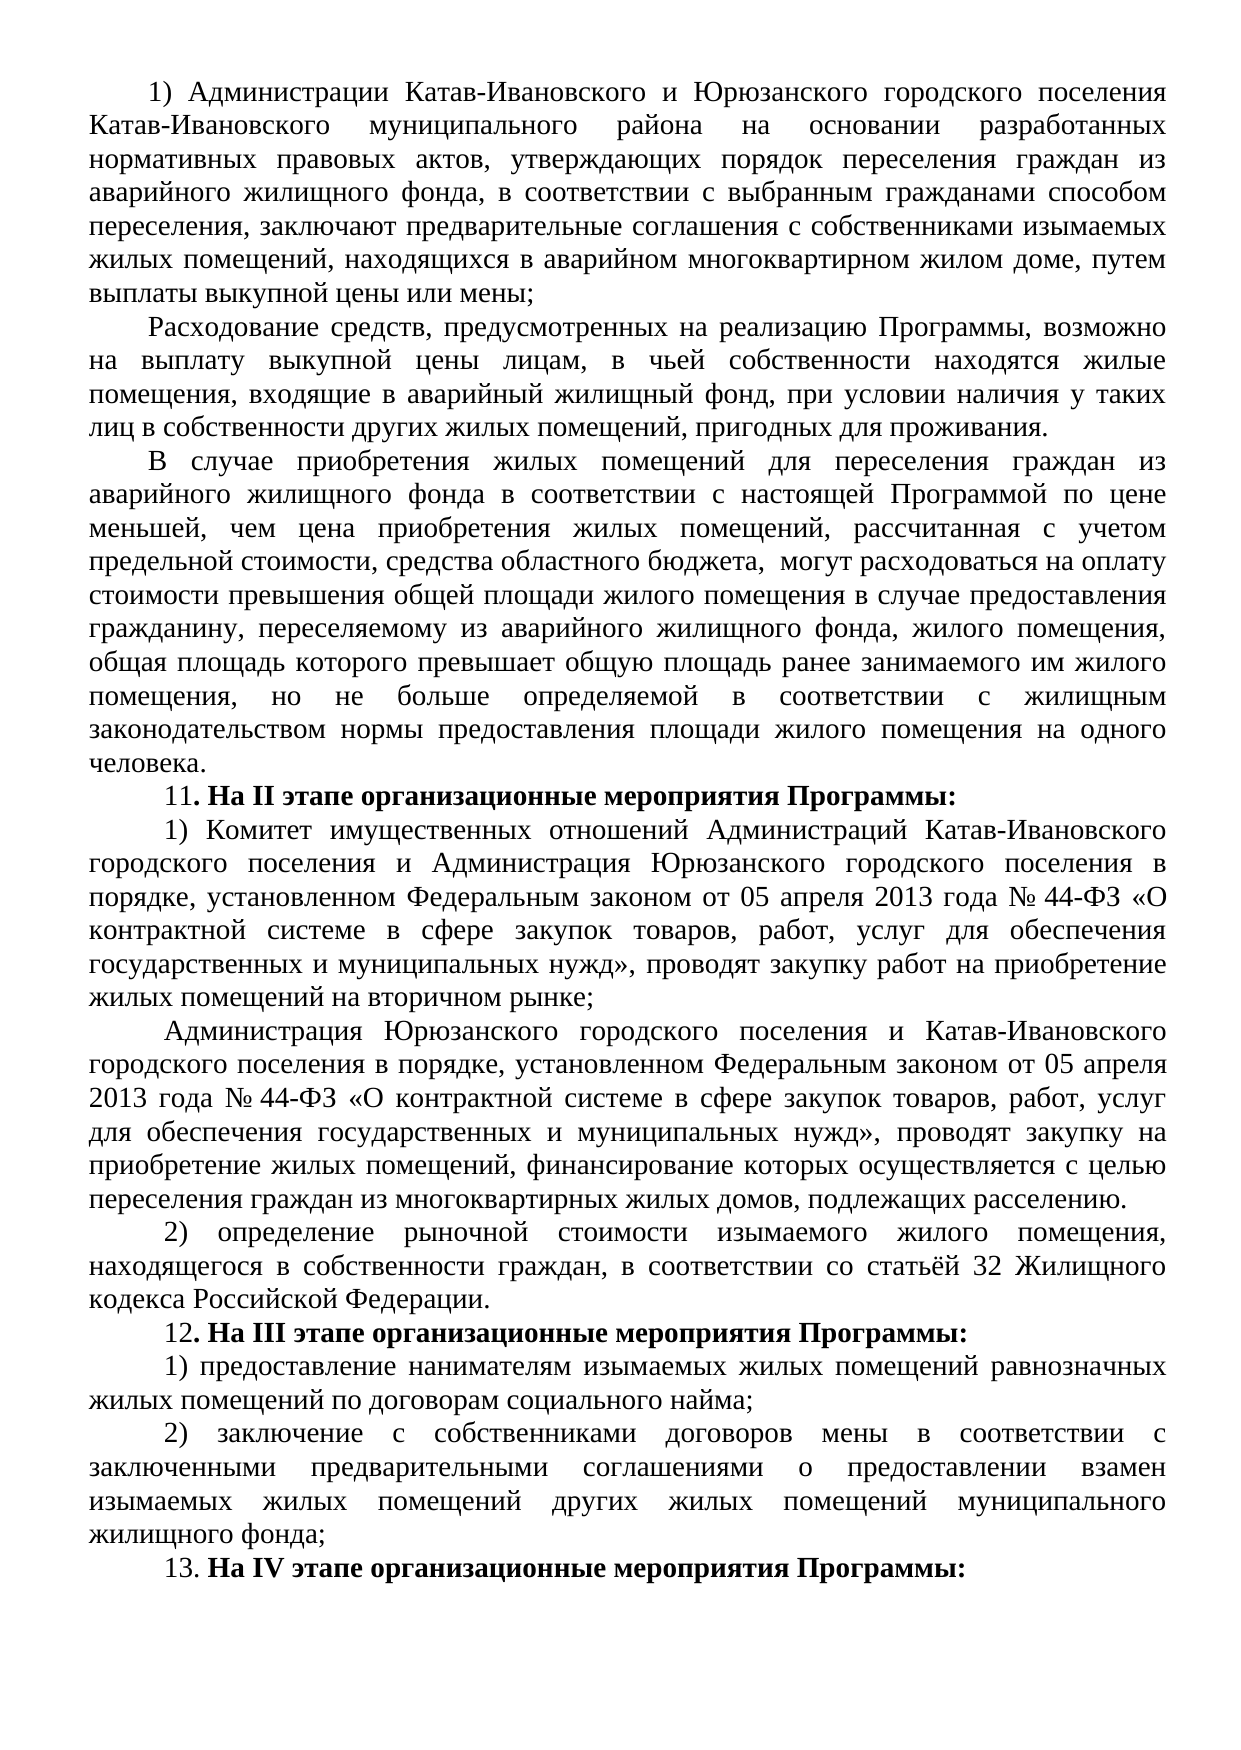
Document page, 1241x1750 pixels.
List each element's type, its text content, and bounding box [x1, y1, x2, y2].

text В случае приобретения жилых помещений для переселения граждан из аварийного жилищного фонда в соответствии с настоящей Программой по цене меньшей, чем цена приобретения жилых помещений, рассчитанная с учетом предельной стоимости, средства областного бюджета, могут расходоваться на оплату стоимости превышения общей площади жилого помещения в случае предоставления гражданину, переселяемому из аварийного жилищного фонда, жилого помещения, общая площадь которого превышает общую площадь ранее занимаемого им жилого помещения, но не больше определяемой в соответствии с жилищным законодательством нормы предоставления площади жилого помещения на одного человека. [89, 443, 1167, 778]
text 13. На IV этапе организационные мероприятия Программы: [89, 1550, 1167, 1583]
text 1) предоставление нанимателям изымаемых жилых помещений равнозначных жилых помещений по договорам социального найма; [89, 1348, 1167, 1416]
text 1) Комитет имущественных отношений Администраций Катав-Ивановского городского поселения и Администрация Юрюзанского городского поселения в порядке, установленном Федеральным законом от 05 апреля 2013 года № 44-ФЗ «О контрактной системе в сфере закупок товаров, работ, услуг для обеспечения государственных и муниципальных нужд», проводят закупку работ на приобретение жилых помещений на вторичном рынке; [89, 812, 1167, 1013]
text 11. На II этапе организационные мероприятия Программы: [89, 778, 1167, 812]
text 2) заключение с собственниками договоров мены в соответствии с заключенными предварительными соглашениями о предоставлении взамен изымаемых жилых помещений других жилых помещений муниципального жилищного фонда; [89, 1416, 1167, 1550]
text Администрация Юрюзанского городского поселения и Катав-Ивановского городского поселения в порядке, установленном Федеральным законом от 05 апреля 2013 года № 44-ФЗ «О контрактной системе в сфере закупок товаров, работ, услуг для обеспечения государственных и муниципальных нужд», проводят закупку на приобретение жилых помещений, финансирование которых осуществляется с целью переселения граждан из многоквартирных жилых домов, подлежащих расселению. [89, 1013, 1167, 1214]
text Расходование средств, предусмотренных на реализацию Программы, возможно на выплату выкупной цены лицам, в чьей собственности находятся жилые помещения, входящие в аварийный жилищный фонд, при условии наличия у таких лиц в собственности других жилых помещений, пригодных для проживания. [89, 309, 1167, 443]
text 12. На III этапе организационные мероприятия Программы: [89, 1315, 1167, 1348]
text 2) определение рыночной стоимости изымаемого жилого помещения, находящегося в собственности граждан, в соответствии со статьёй 32 Жилищного кодекса Российской Федерации. [89, 1214, 1167, 1315]
text 1) Администрации Катав-Ивановского и Юрюзанского городского поселения Катав-Ивановского муниципального района на основании разработанных нормативных правовых актов, утверждающих порядок переселения граждан из аварийного жилищного фонда, в соответствии с выбранным гражданами способом переселения, заключают предварительные соглашения с собственниками изымаемых жилых помещений, находящихся в аварийном многоквартирном жилом доме, путем выплаты выкупной цены или мены; [89, 74, 1167, 309]
